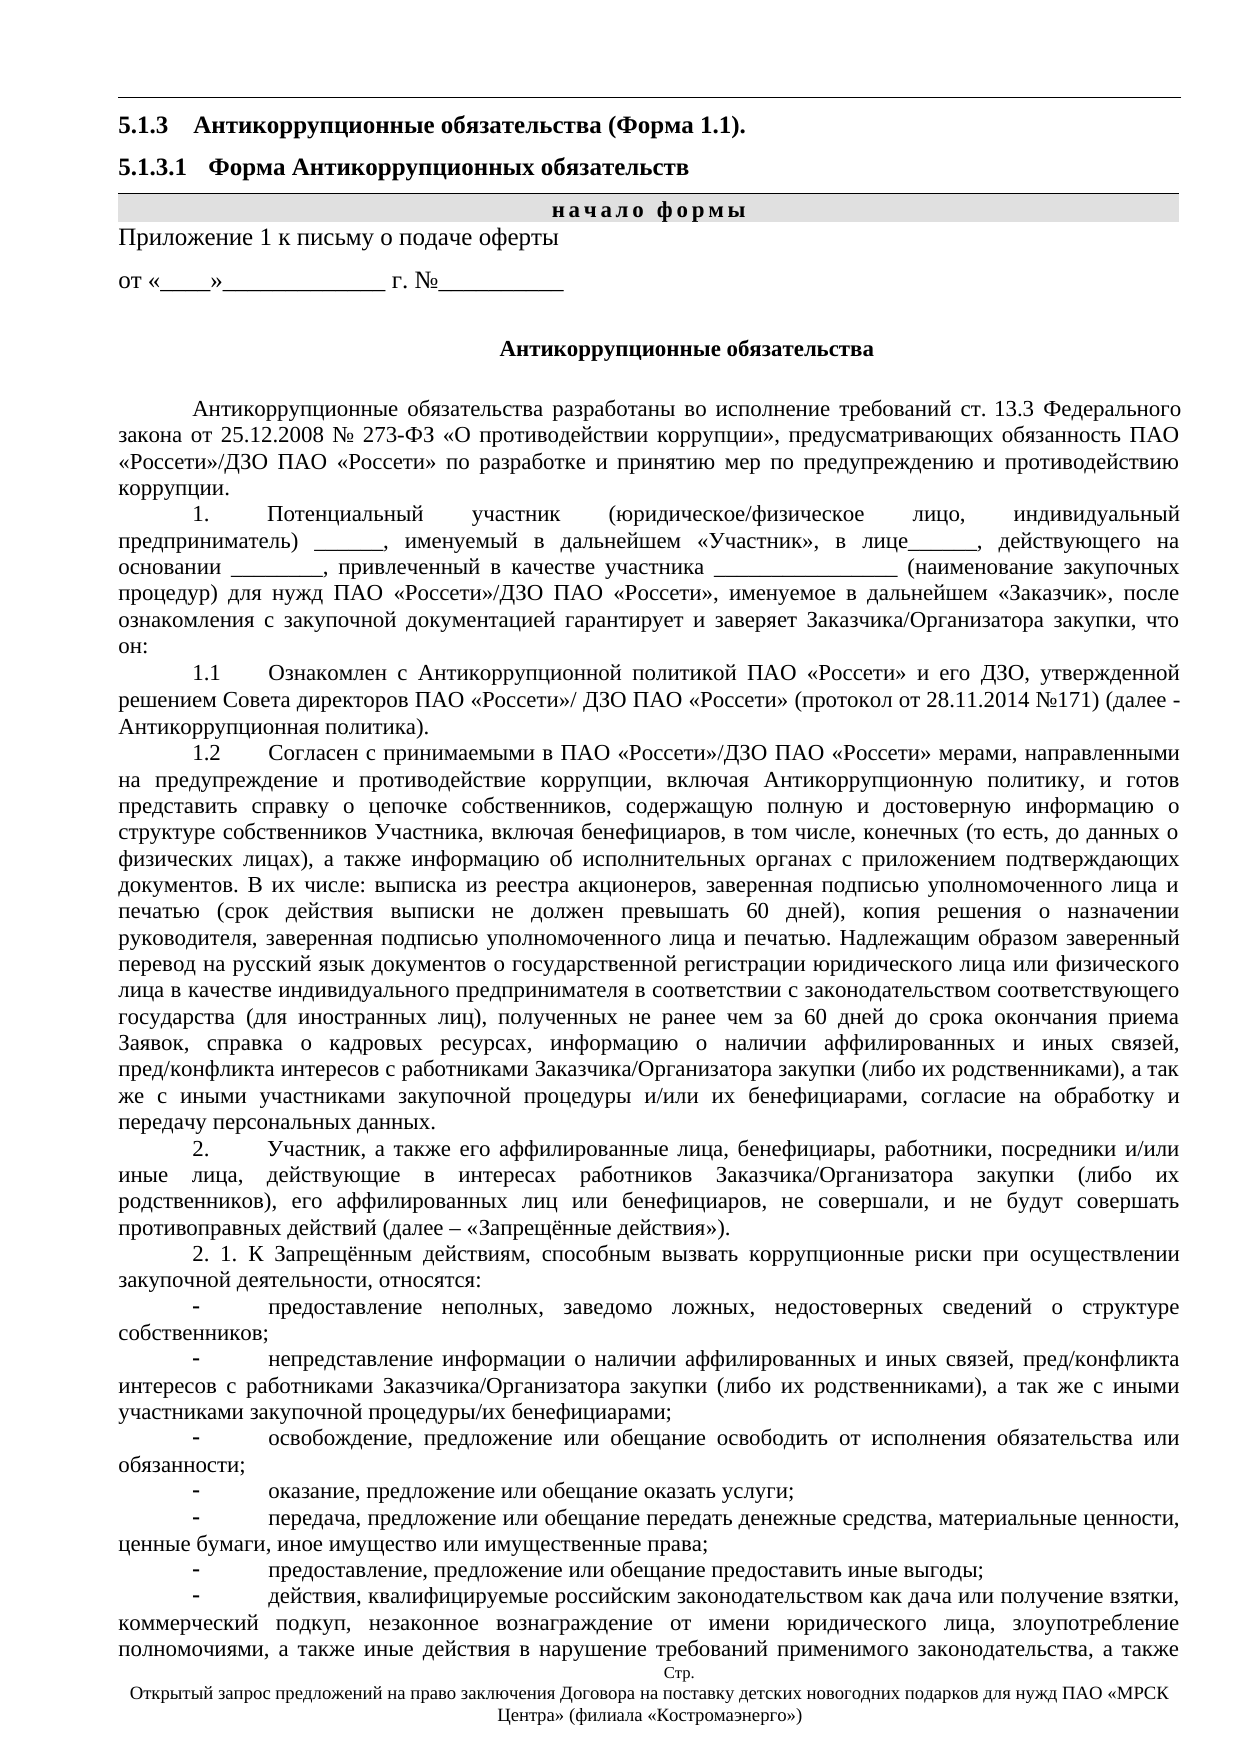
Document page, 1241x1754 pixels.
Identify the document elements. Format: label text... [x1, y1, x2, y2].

subtitle Антикоррупционные обязательства (Форма 1.1). [118, 111, 1181, 139]
text Антикоррупционные обязательства разработаны во исполнение требований ст. 13.3 Федерального закона от 25.12.2008 № 273-ФЗ «О противодействии коррупции», предусматривающих обязанность ПАО «Россети»/ДЗО ПАО «Россети» по разработке и принятию мер по предупреждению и противодействию коррупции. [118, 395, 1181, 500]
list освобождение, предложение или обещание освободить от исполнения обязательства или обязанности; [118, 1424, 1181, 1477]
text 2. 1. К Запрещённым действиям, способным вызвать коррупционные риски при осуществлении закупочной деятельности, относятся: [118, 1240, 1181, 1293]
list непредставление информации о наличии аффилированных и иных связей, пред/конфликта интересов с работниками Заказчика/Организатора закупки (либо их родственниками), а так же с иными участниками закупочной процедуры/их бенефициарами; [118, 1345, 1181, 1424]
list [118, 1583, 1181, 1662]
list оказание, предложение или обещание оказать услуги; [118, 1477, 1181, 1503]
list предоставление, предложение или обещание предоставить иные выгоды; [118, 1556, 1181, 1583]
list передача, предложение или обещание передать денежные средства, материальные ценности, ценные бумаги, иное имущество или имущественные права; [118, 1503, 1181, 1556]
text 1.1 Ознакомлен с Антикоррупционной политикой ПАО «Россети» и его ДЗО, утвержденной решением Совета директоров ПАО «Россети»/ ДЗО ПАО «Россети» (протокол от 28.11.2014 №171) (далее - Антикоррупционная политика). [118, 658, 1181, 739]
list Потенциальный участник (юридическое/физическое лицо, индивидуальный предприниматель) ______, именуемый в дальнейшем «Участник», в лице______, действующего на основании ________, привлеченный в качестве участника ________________ (наименование закупочных процедур) для нужд ПАО «Россети»/ДЗО ПАО «Россети», именуемое в дальнейшем «Заказчик», после ознакомления с закупочной документацией гарантирует и заверяет Заказчика/Организатора закупки, что он: [118, 500, 1181, 658]
text начало формы [118, 194, 1179, 222]
text от «____»_____________ г. №__________ [118, 266, 1181, 294]
list Участник, а также его аффилированные лица, бенефициары, работники, посредники и/или иные лица, действующие в интересах работников Заказчика/Организатора закупки (либо их родственников), его аффилированных лиц или бенефициаров, не совершали, и не будут совершать противоправных действий (далее – «Запрещённые действия»). [118, 1134, 1181, 1240]
list Согласен с принимаемыми в ПАО «Россети»/ДЗО ПАО «Россети» мерами, направленными на предупреждение и противодействие коррупции, включая Антикоррупционную политику, и готов представить справку о цепочке собственников, содержащую полную и достоверную информацию о структуре собственников Участника, включая бенефициаров, в том числе, конечных (то есть, до данных о физических лицах), а также информацию об исполнительных органах с приложением подтверждающих документов. В их числе: выписка из реестра акционеров, заверенная подписью уполномоченного лица и печатью (срок действия выписки не должен превышать 60 дней), копия решения о назначении руководителя, заверенная подписью уполномоченного лица и печатью. Надлежащим образом заверенный перевод на русский язык документов о государственной регистрации юридического лица или физического лица в качестве индивидуального предпринимателя в соответствии с законодательством соответствующего государства (для иностранных лиц), полученных не ранее чем за 60 дней до срока окончания приема Заявок, справка о кадровых ресурсах, информацию о наличии аффилированных и иных связей, пред/конфликта интересов с работниками Заказчика/Организатора закупки (либо их родственниками), а так же с иными участниками закупочной процедуры и/или их бенефициарами, согласие на обработку и передачу персональных данных. [118, 739, 1181, 1134]
list предоставление неполных, заведомо ложных, недостоверных сведений о структуре собственников; [118, 1293, 1181, 1345]
text Приложение 1 к письму о подаче оферты [118, 222, 1181, 251]
subtitle Форма Антикоррупционных обязательств [118, 152, 1181, 181]
text Антикоррупционные обязательства [118, 335, 1181, 361]
